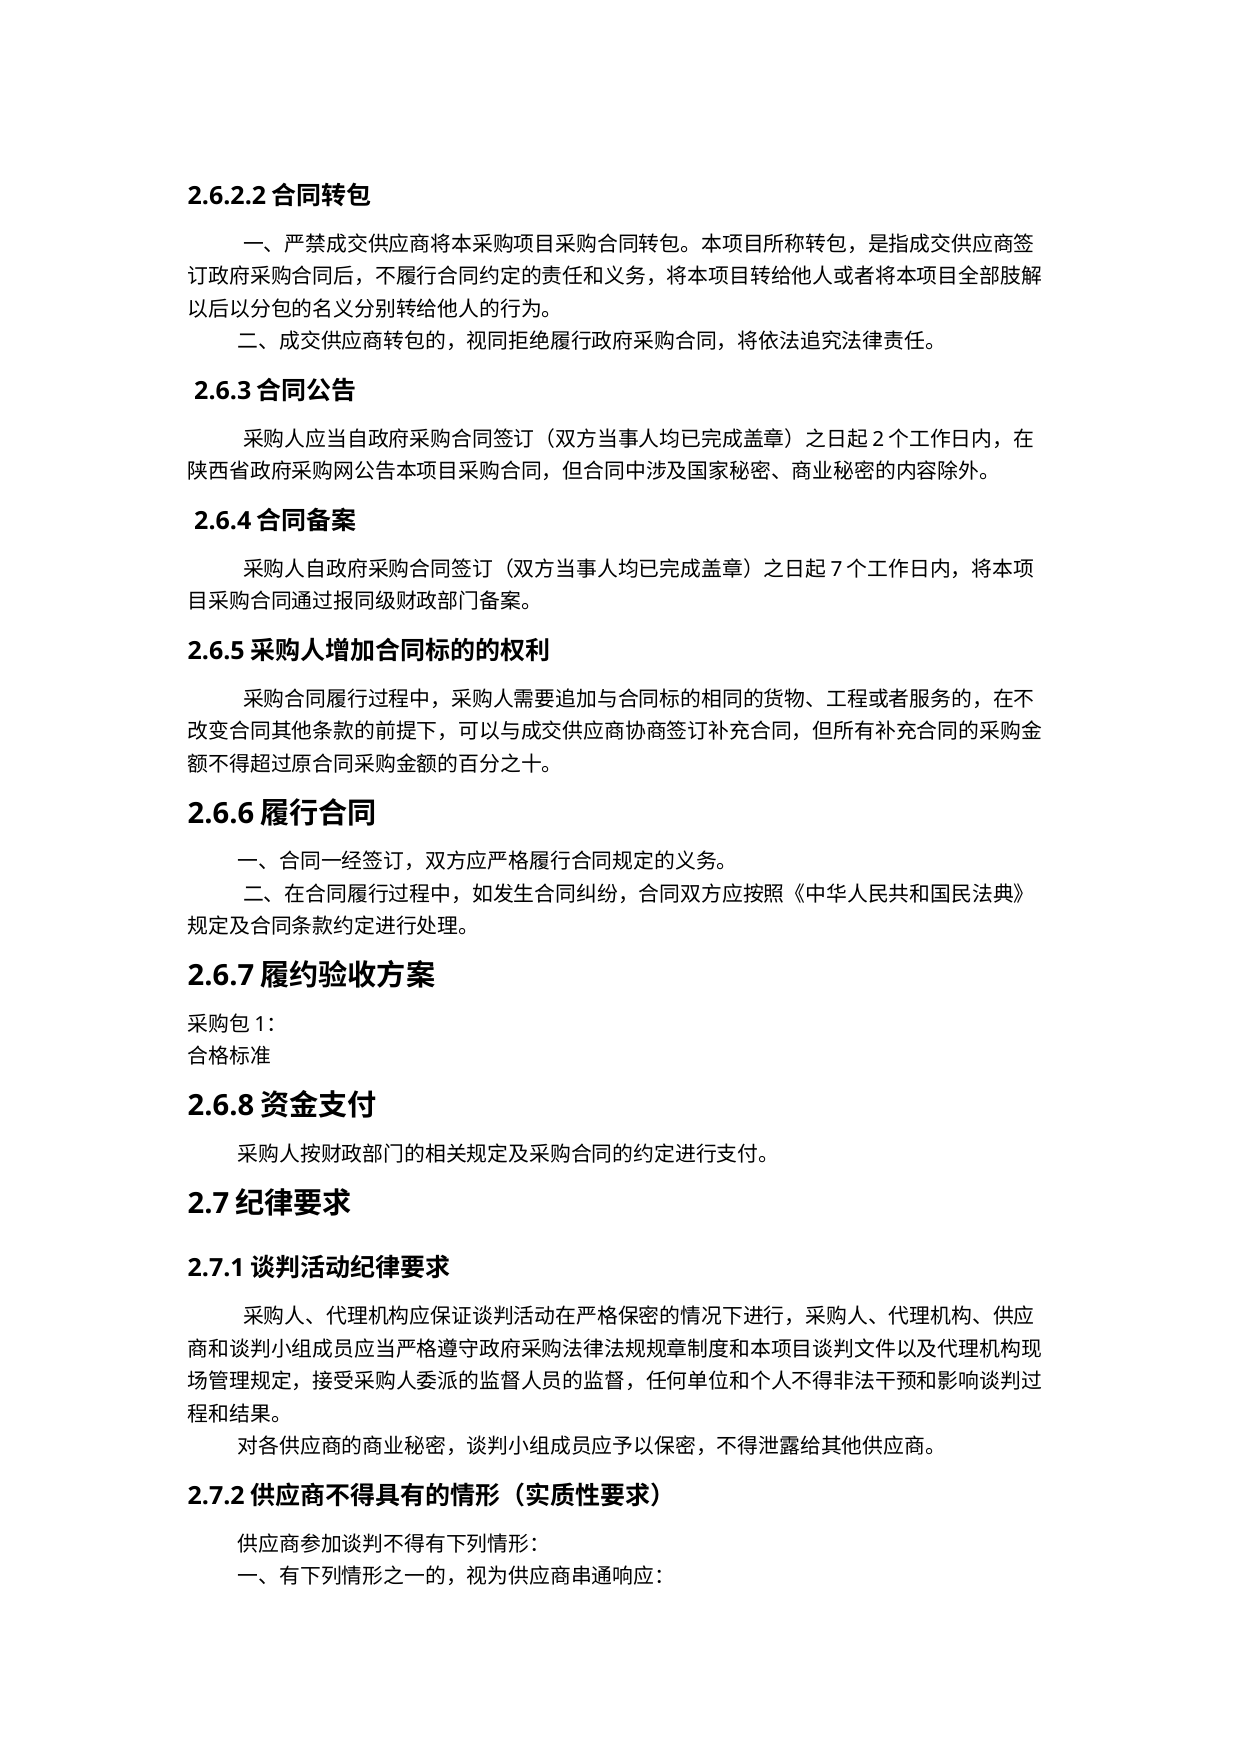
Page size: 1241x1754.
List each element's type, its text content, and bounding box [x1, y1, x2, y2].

text 采购人应当自政府采购合同签订（双方当事人均已完成盖章）之日起2个工作日内，在陕西省政府采购网公告本项目采购合同，但合同中涉及国家秘密、商业秘密的内容除外。 [187, 422, 1053, 487]
text 采购人按财政部门的相关规定及采购合同的约定进行支付。 [187, 1137, 1053, 1169]
text 采购包1： [187, 1007, 1053, 1039]
text 2.6.4合同备案 [187, 487, 1053, 552]
text 2.6.7履约验收方案 [187, 942, 1053, 1007]
text 2.6.6履行合同 [187, 779, 1053, 844]
text 采购合同履行过程中，采购人需要追加与合同标的相同的货物、工程或者服务的，在不改变合同其他条款的前提下，可以与成交供应商协商签订补充合同，但所有补充合同的采购金额不得超过原合同采购金额的百分之十。 [187, 682, 1053, 779]
text 采购人自政府采购合同签订（双方当事人均已完成盖章）之日起7个工作日内，将本项目采购合同通过报同级财政部门备案。 [187, 552, 1053, 617]
text 2.6.3合同公告 [187, 357, 1053, 422]
text 二、在合同履行过程中，如发生合同纠纷，合同双方应按照《中华人民共和国民法典》规定及合同条款约定进行处理。 [187, 877, 1053, 942]
text 2.6.8资金支付 [187, 1072, 1053, 1137]
text 2.7.1谈判活动纪律要求 [187, 1234, 1053, 1299]
text 供应商参加谈判不得有下列情形： [187, 1527, 1053, 1559]
text 一、严禁成交供应商将本采购项目采购合同转包。本项目所称转包，是指成交供应商签订政府采购合同后，不履行合同约定的责任和义务，将本项目转给他人或者将本项目全部肢解以后以分包的名义分别转给他人的行为。 [187, 227, 1053, 324]
text 2.7.2供应商不得具有的情形（实质性要求） [187, 1462, 1053, 1527]
text 一、有下列情形之一的，视为供应商串通响应： [187, 1559, 1053, 1592]
text 二、成交供应商转包的，视同拒绝履行政府采购合同，将依法追究法律责任。 [187, 324, 1053, 357]
text 采购人、代理机构应保证谈判活动在严格保密的情况下进行，采购人、代理机构、供应商和谈判小组成员应当严格遵守政府采购法律法规规章制度和本项目谈判文件以及代理机构现场管理规定，接受采购人委派的监督人员的监督，任何单位和个人不得非法干预和影响谈判过程和结果。 [187, 1299, 1053, 1429]
text 2.7纪律要求 [187, 1169, 1053, 1234]
text 合格标准 [187, 1039, 1053, 1072]
text 2.6.2.2合同转包 [187, 162, 1053, 227]
text 一、合同一经签订，双方应严格履行合同规定的义务。 [187, 844, 1053, 877]
text 对各供应商的商业秘密，谈判小组成员应予以保密，不得泄露给其他供应商。 [187, 1429, 1053, 1462]
text 2.6.5采购人增加合同标的的权利 [187, 617, 1053, 682]
